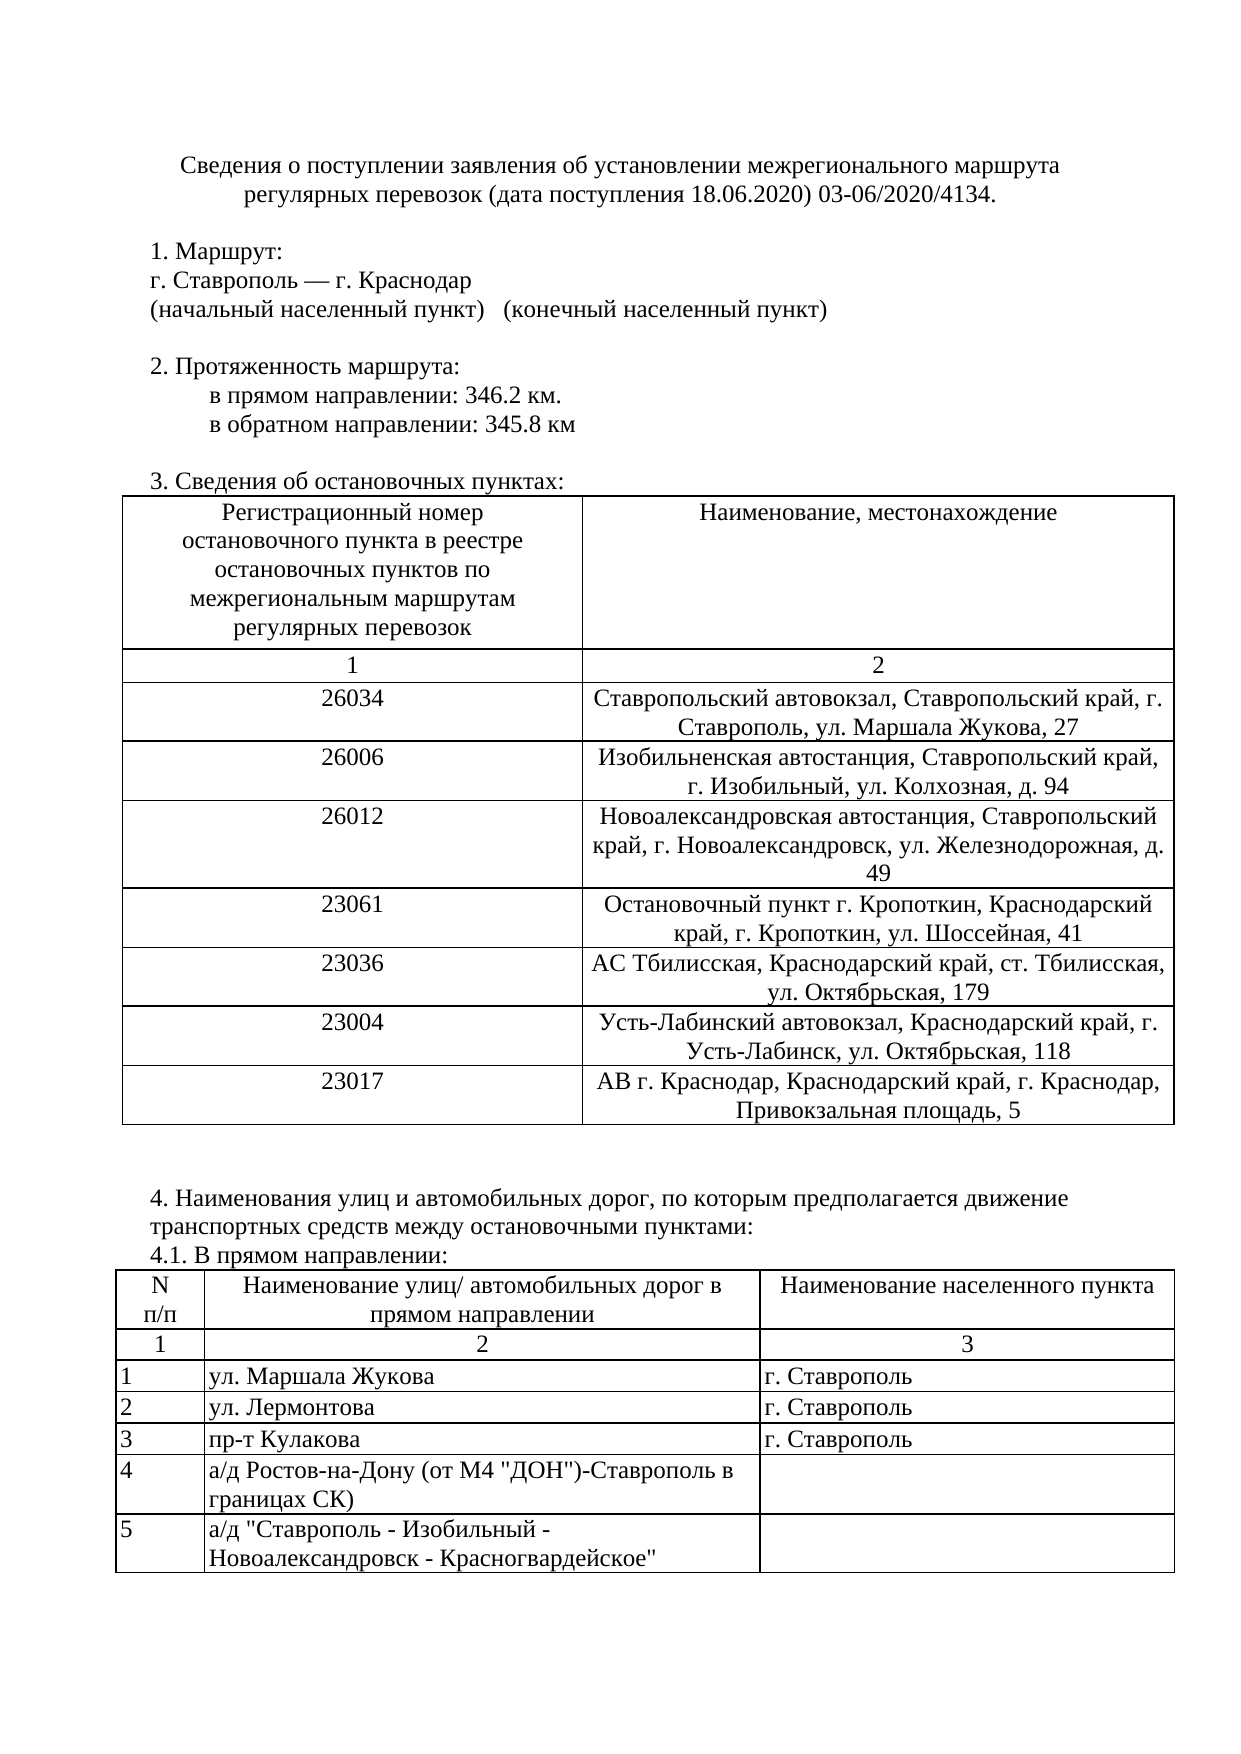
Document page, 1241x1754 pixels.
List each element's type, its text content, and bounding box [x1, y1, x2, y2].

table_cell Усть-Лабинский автовокзал, Краснодарский край, г. Усть-Лабинск, ул. Октябрьская, 118 [583, 1007, 1173, 1064]
table_cell 26012 [123, 801, 582, 887]
table_cell пр-т Кулакова [205, 1424, 759, 1454]
table_cell АС Тбилисская, Краснодарский край, ст. Тбилисская, ул. Октябрьская, 179 [583, 948, 1173, 1005]
text 3. Сведения об остановочных пунктах: [150, 466, 1090, 495]
table_cell 23017 [123, 1066, 582, 1123]
table_cell ул. Маршала Жукова [205, 1361, 759, 1391]
text 4. Наименования улиц и автомобильных дорог, по которым предполагается движение транспортных средств между остановочными пунктами: [150, 1183, 1090, 1240]
table_cell г. Ставрополь [761, 1424, 1174, 1454]
text 4.1. В прямом направлении: [150, 1240, 1090, 1269]
table_cell 23036 [123, 948, 582, 1005]
table_cell 2 [205, 1330, 759, 1359]
table_cell г. Ставрополь [761, 1392, 1174, 1422]
text в прямом направлении: 346.2 км. [150, 380, 1090, 409]
table_cell 1 [117, 1361, 204, 1391]
table_header Регистрационный номер остановочного пункта в реестре остановочных пунктов по межрегиональным маршрутам регулярных перевозок [123, 497, 582, 648]
table_cell 3 [117, 1424, 204, 1454]
table_cell 5 [117, 1515, 204, 1572]
table_cell ул. Лермонтова [205, 1392, 759, 1422]
text г. Ставрополь — г. Краснодар [150, 265, 1090, 294]
text Сведения о поступлении заявления об установлении межрегионального маршрута регулярных перевозок (дата поступления 18.06.2020) 03-06/2020/4134. [150, 150, 1090, 207]
table_cell 1 [117, 1330, 204, 1359]
table_cell 23061 [123, 889, 582, 946]
table_cell 26034 [123, 683, 582, 740]
table_cell г. Ставрополь [761, 1361, 1174, 1391]
text (начальный населенный пункт) (конечный населенный пункт) [150, 294, 1090, 322]
table_header Наименование, местонахождение [583, 497, 1173, 648]
table_cell 1 [123, 650, 582, 681]
table_cell Остановочный пункт г. Кропоткин, Краснодарский край, г. Кропоткин, ул. Шоссейная, 41 [583, 889, 1173, 946]
table_cell 2 [117, 1392, 204, 1422]
table_cell 4 [117, 1455, 204, 1513]
table_cell Ставропольский автовокзал, Ставропольский край, г. Ставрополь, ул. Маршала Жукова, 27 [583, 683, 1173, 740]
table_cell а/д Ростов-на-Дону (от М4 "ДОН")-Ставрополь в границах СК) [205, 1455, 759, 1513]
table_cell а/д "Ставрополь - Изобильный - Новоалександровск - Красногвардейское" [205, 1515, 759, 1572]
text 2. Протяженность маршрута: [150, 351, 1090, 380]
text 1. Маршрут: [150, 236, 1090, 265]
table_cell 2 [583, 650, 1173, 681]
table_header Наименование населенного пункта [761, 1271, 1174, 1328]
table_header Наименование улиц/ автомобильных дорог в прямом направлении [205, 1271, 759, 1328]
table_header N п/п [117, 1271, 204, 1328]
table_cell 3 [761, 1330, 1174, 1359]
text в обратном направлении: 345.8 км [150, 409, 1090, 437]
table_cell 23004 [123, 1007, 582, 1064]
table_cell АВ г. Краснодар, Краснодарский край, г. Краснодар, Привокзальная площадь, 5 [583, 1066, 1173, 1123]
table_cell 26006 [123, 742, 582, 799]
table_cell [761, 1515, 1174, 1572]
table_cell [761, 1455, 1174, 1513]
table_cell Новоалександровская автостанция, Ставропольский край, г. Новоалександровск, ул. Железнодорожная, д. 49 [583, 801, 1173, 887]
table_cell Изобильненская автостанция, Ставропольский край, г. Изобильный, ул. Колхозная, д. 94 [583, 742, 1173, 799]
